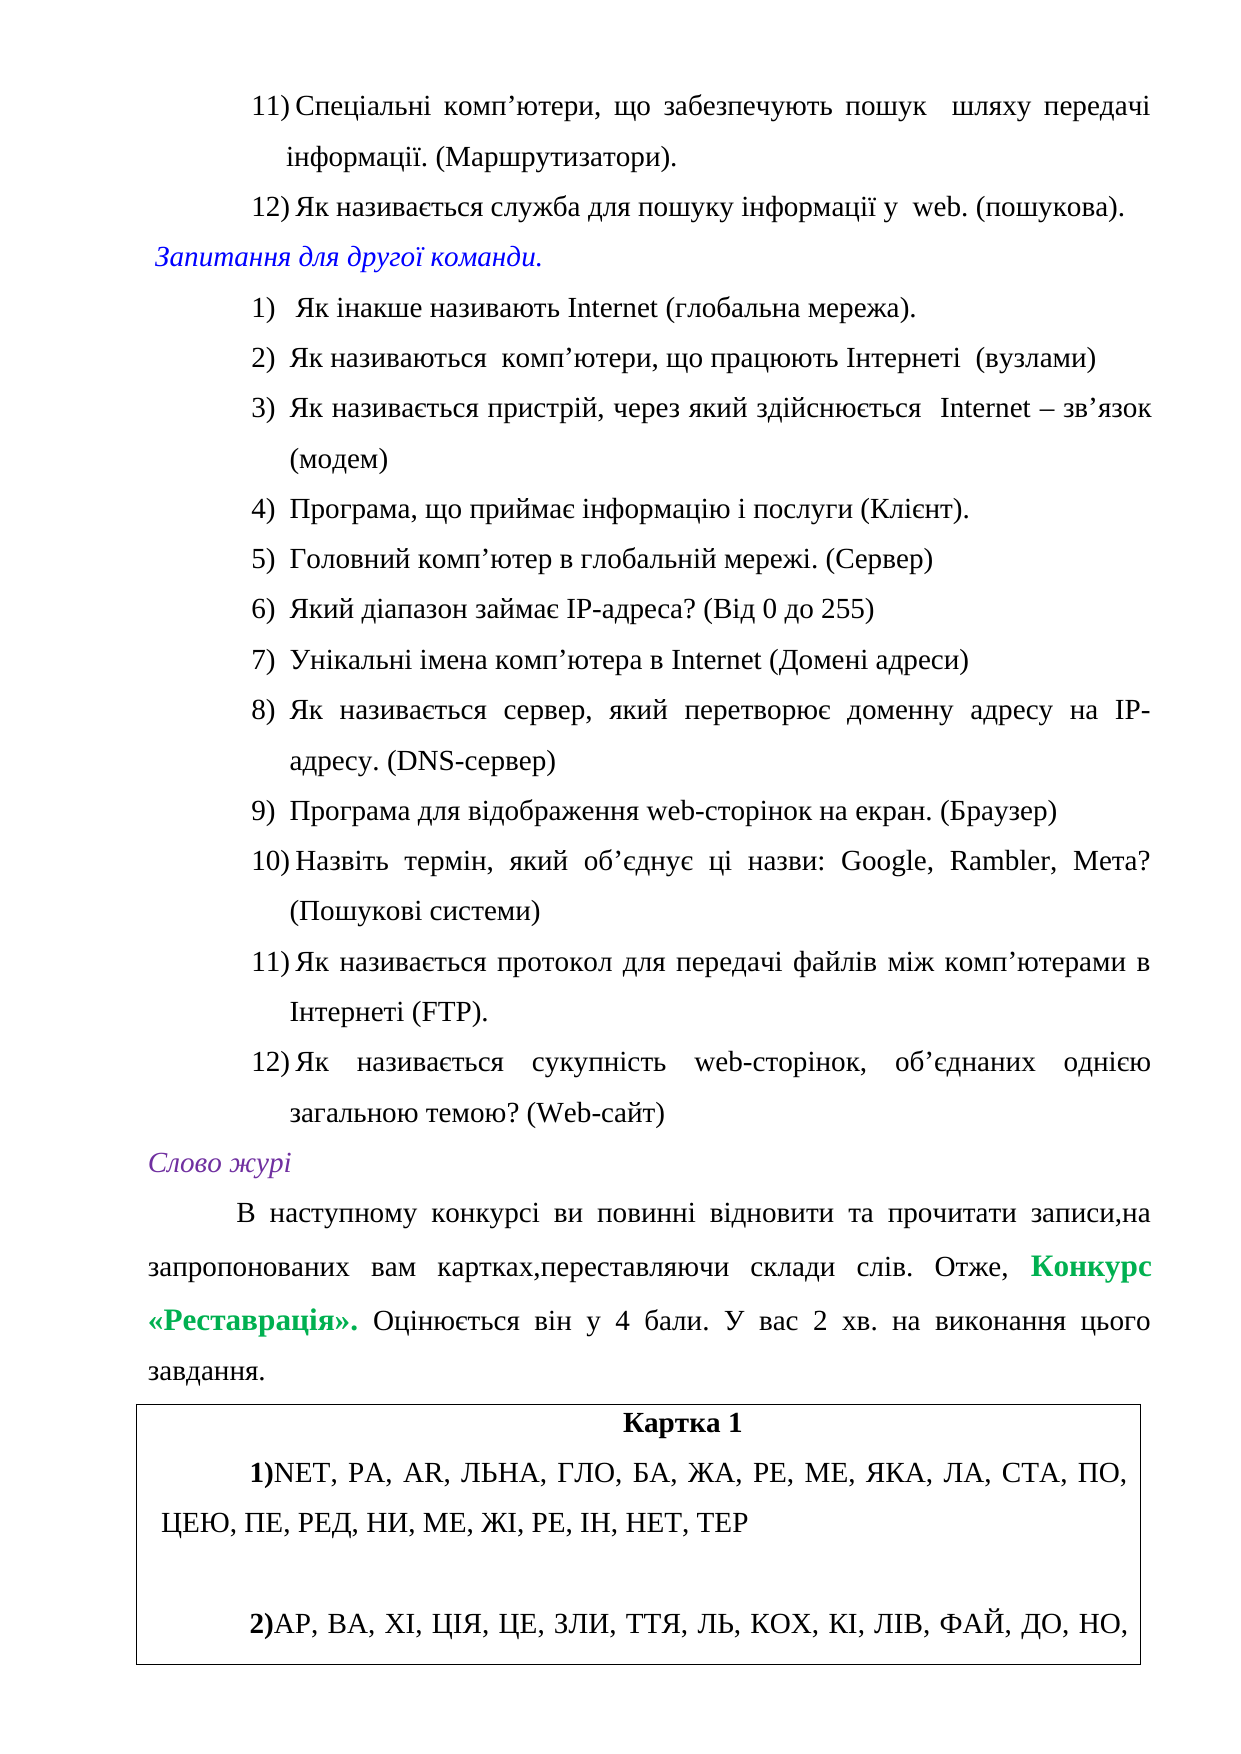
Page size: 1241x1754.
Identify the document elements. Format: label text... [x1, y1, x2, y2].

text В наступному конкурсі ви повинні відновити та прочитати записи,на запропонованих вам картках,переставляючи склади слів. Отже, Конкурс «Реставрація». Оцінюється він у 4 бали. У вас 2 хв. на виконання цього завдання. [148, 1195, 1152, 1387]
text Слово журі [148, 1145, 1152, 1179]
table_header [137, 1405, 1140, 1664]
list Як називається пристрій, через який здійснюється Internet – зв’язок (модем) [251, 390, 1152, 474]
list Як називається протокол для передачі файлів між комп’ютерами в Інтернеті (FTP). [251, 944, 1152, 1028]
list Унікальні імена комп’ютера в Internet (Домені адреси) [251, 642, 1152, 676]
list Як називається сервер, який перетворює доменну адресу на ІР-адресу. (DNS-сервер) [251, 692, 1152, 776]
list Головний комп’ютер в глобальній мережі. (Сервер) [251, 541, 1152, 575]
list Як називається сукупність web-сторінок, об’єднаних однією загальною темою? (Web-сайт) [251, 1044, 1152, 1128]
list Який діапазон займає ІР-адреса? (Від 0 до 255) [251, 592, 1152, 625]
list Програма для відображення web-сторінок на екран. (Браузер) [251, 793, 1152, 826]
list Як називаються комп’ютери, що працюють Інтернеті (вузлами) [251, 340, 1152, 374]
list Як називається служба для пошуку інформації у web. (пошукова). [251, 189, 1152, 223]
list Програма, що приймає інформацію і послуги (Клієнт). [251, 491, 1152, 524]
list Як інакше називають Internet (глобальна мережа). [251, 290, 1152, 323]
text Запитання для другої команди. [148, 239, 1152, 273]
list Назвіть термін, який об’єднує ці назви: Google, Rambler, Мета? (Пошукові системи) [251, 843, 1152, 927]
list Спеціальні комп’ютери, що забезпечують пошук шляху передачі інформації. (Маршрутизатори). [251, 88, 1152, 172]
